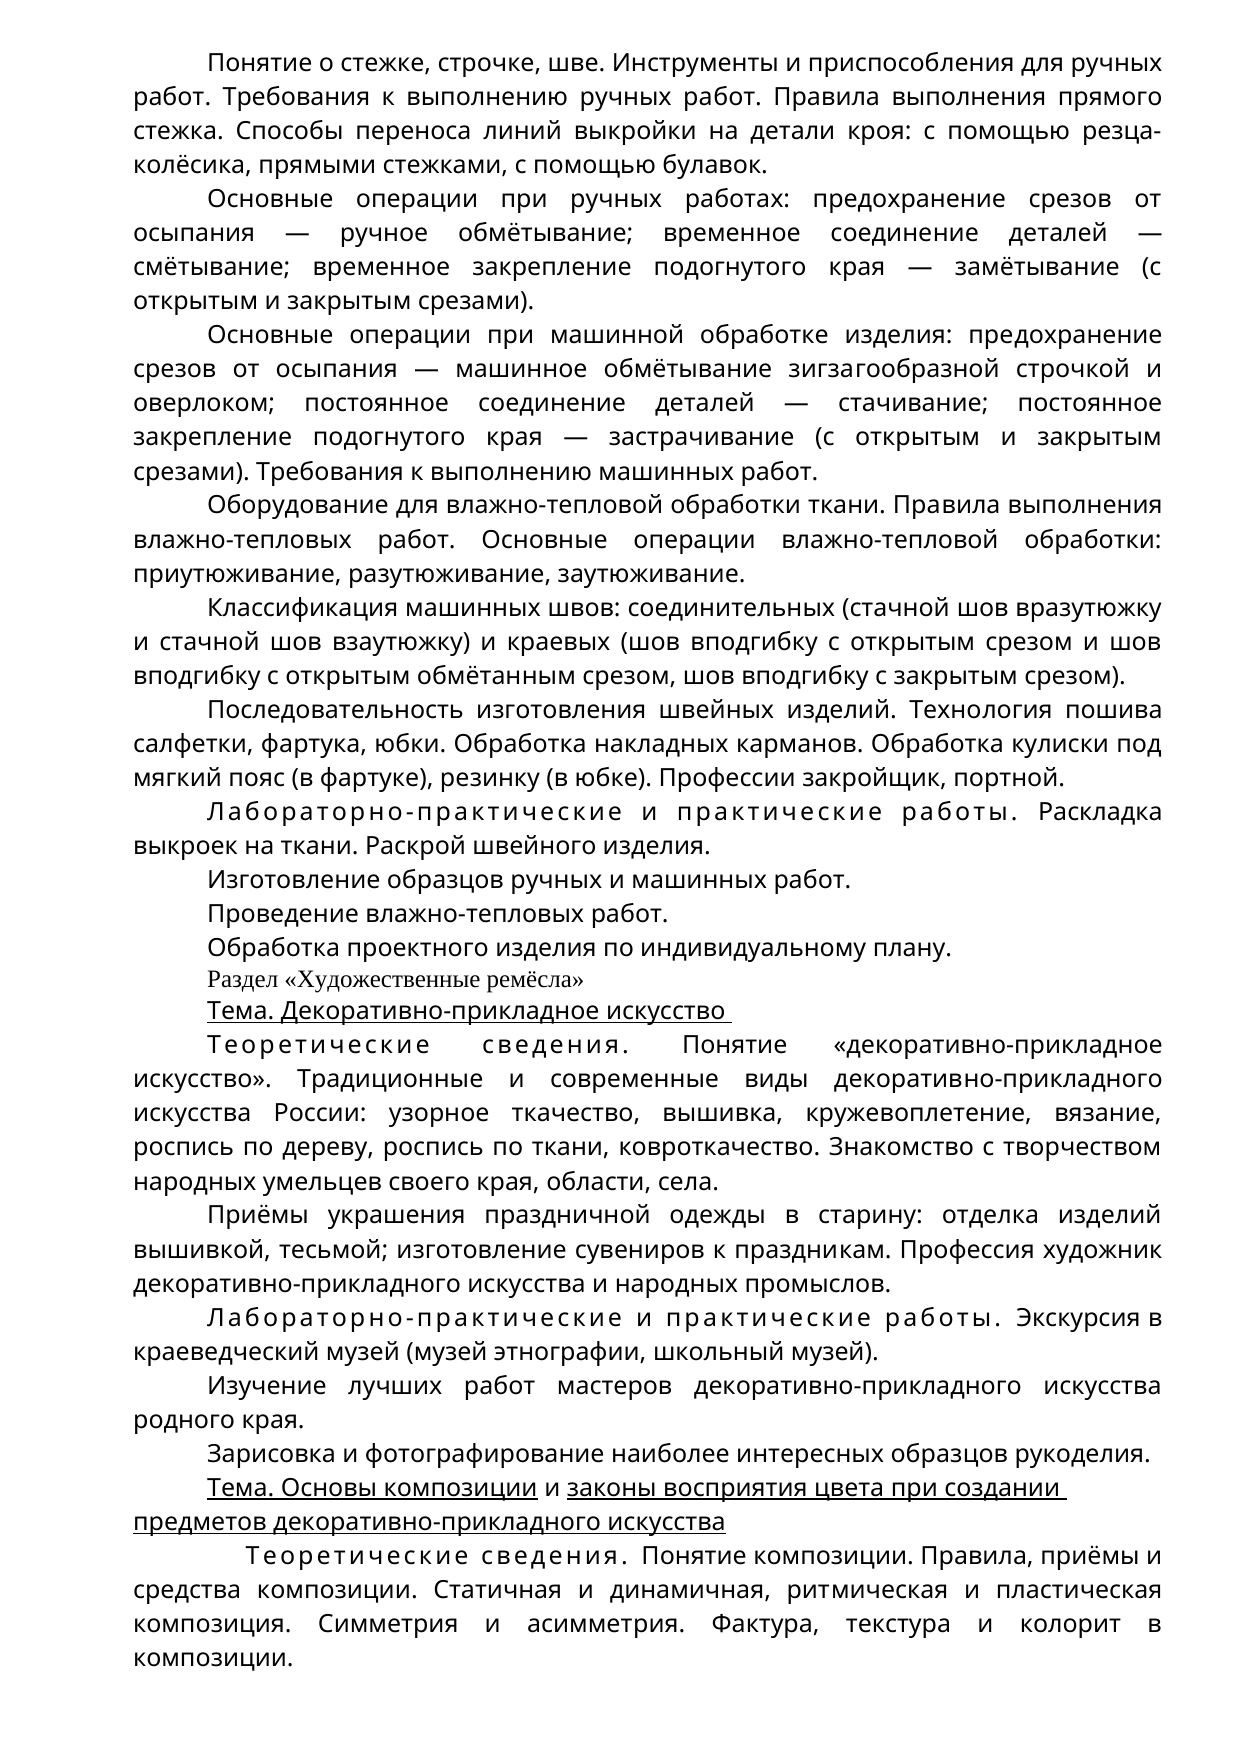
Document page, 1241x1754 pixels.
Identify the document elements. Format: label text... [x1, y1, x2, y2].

text Последовательность изготовления швейных изделий. Технология пошива салфетки, фартука, юбки. Обработка накладных карманов. Обработка кулиски под мягкий пояс (в фартуке), резинку (в юбке). Профессии закройщик, портной. [133, 692, 1162, 794]
text Зарисовка и фотографирование наиболее интересных образцов рукоделия. [133, 1436, 1162, 1470]
text Приёмы украшения праздничной одежды в старину: отделка изделий вышивкой, тесьмой; изготовление сувениров к праздникам. Профессия художник декоративно-прикладного искусства и народных промыслов. [133, 1197, 1162, 1299]
text Тема. Основы композиции и законы восприятия цвета при создании предметов декоративно-прикладного искусства [133, 1470, 1162, 1538]
text Проведение влажно-тепловых работ. [133, 896, 1162, 930]
text Изучение лучших работ мастеров декоративно-прикладного искусства родного края. [133, 1367, 1162, 1436]
text Лабораторно-практические и практические работы. Экскурсия в краеведческий музей (музей этнографии, школьный музей). [133, 1299, 1162, 1367]
text Основные операции при ручных работах: предохранение срезов от осыпания — ручное обмётывание; временное соединение деталей — смётывание; временное закрепление подогнутого края — замётывание (с открытым и закрытым срезами). [133, 181, 1162, 317]
text Раздел «Художественные ремёсла» [133, 964, 1162, 993]
text Теоретические сведения. Понятие композиции. Правила, приёмы и средства композиции. Статичная и динамичная, ритмическая и пластическая композиция. Симметрия и асимметрия. Фактура, текстура и колорит в композиции. [133, 1538, 1162, 1674]
text Классификация машинных швов: соединительных (стачной шов вразутюжку и стачной шов взаутюжку) и краевых (шов вподгибку с открытым срезом и шов вподгибку с открытым обмётанным срезом, шов вподгибку с закрытым срезом). [133, 589, 1162, 692]
text Теоретические сведения. Понятие «декоративно-прикладное искусство». Традиционные и современные виды декоративно-прикладного искусства России: узорное ткачество, вышивка, кружевоплетение, вязание, роспись по дереву, роспись по ткани, ковроткачество. Знакомство с творчеством народных умельцев своего края, области, села. [133, 1027, 1162, 1197]
text Обработка проектного изделия по индивидуальному плану. [133, 930, 1162, 964]
text Тема. Декоративно-прикладное искусство [133, 993, 1162, 1027]
text Понятие о стежке, строчке, шве. Инструменты и приспособления для ручных работ. Требования к выполнению ручных работ. Правила выполнения прямого стежка. Способы переноса линий выкройки на детали кроя: с помощью резца-колёсика, прямыми стежками, с помощью булавок. [133, 44, 1162, 181]
text Оборудование для влажно-тепловой обработки ткани. Правила выполнения влажно-тепловых работ. Основные операции влажно-тепловой обработки: приутюживание, разутюживание, заутюживание. [133, 487, 1162, 589]
text Лабораторно-практические и практические работы. Раскладка выкроек на ткани. Раскрой швейного изделия. [133, 794, 1162, 862]
text Основные операции при машинной обработке изделия: предохранение срезов от осыпания — машинное обмётывание зигзагообразной строчкой и оверлоком; постоянное соединение деталей — стачивание; постоянное закрепление подогнутого края — застрачивание (с открытым и закрытым срезами). Требования к выполнению машинных работ. [133, 317, 1162, 487]
text Изготовление образцов ручных и машинных работ. [133, 862, 1162, 896]
